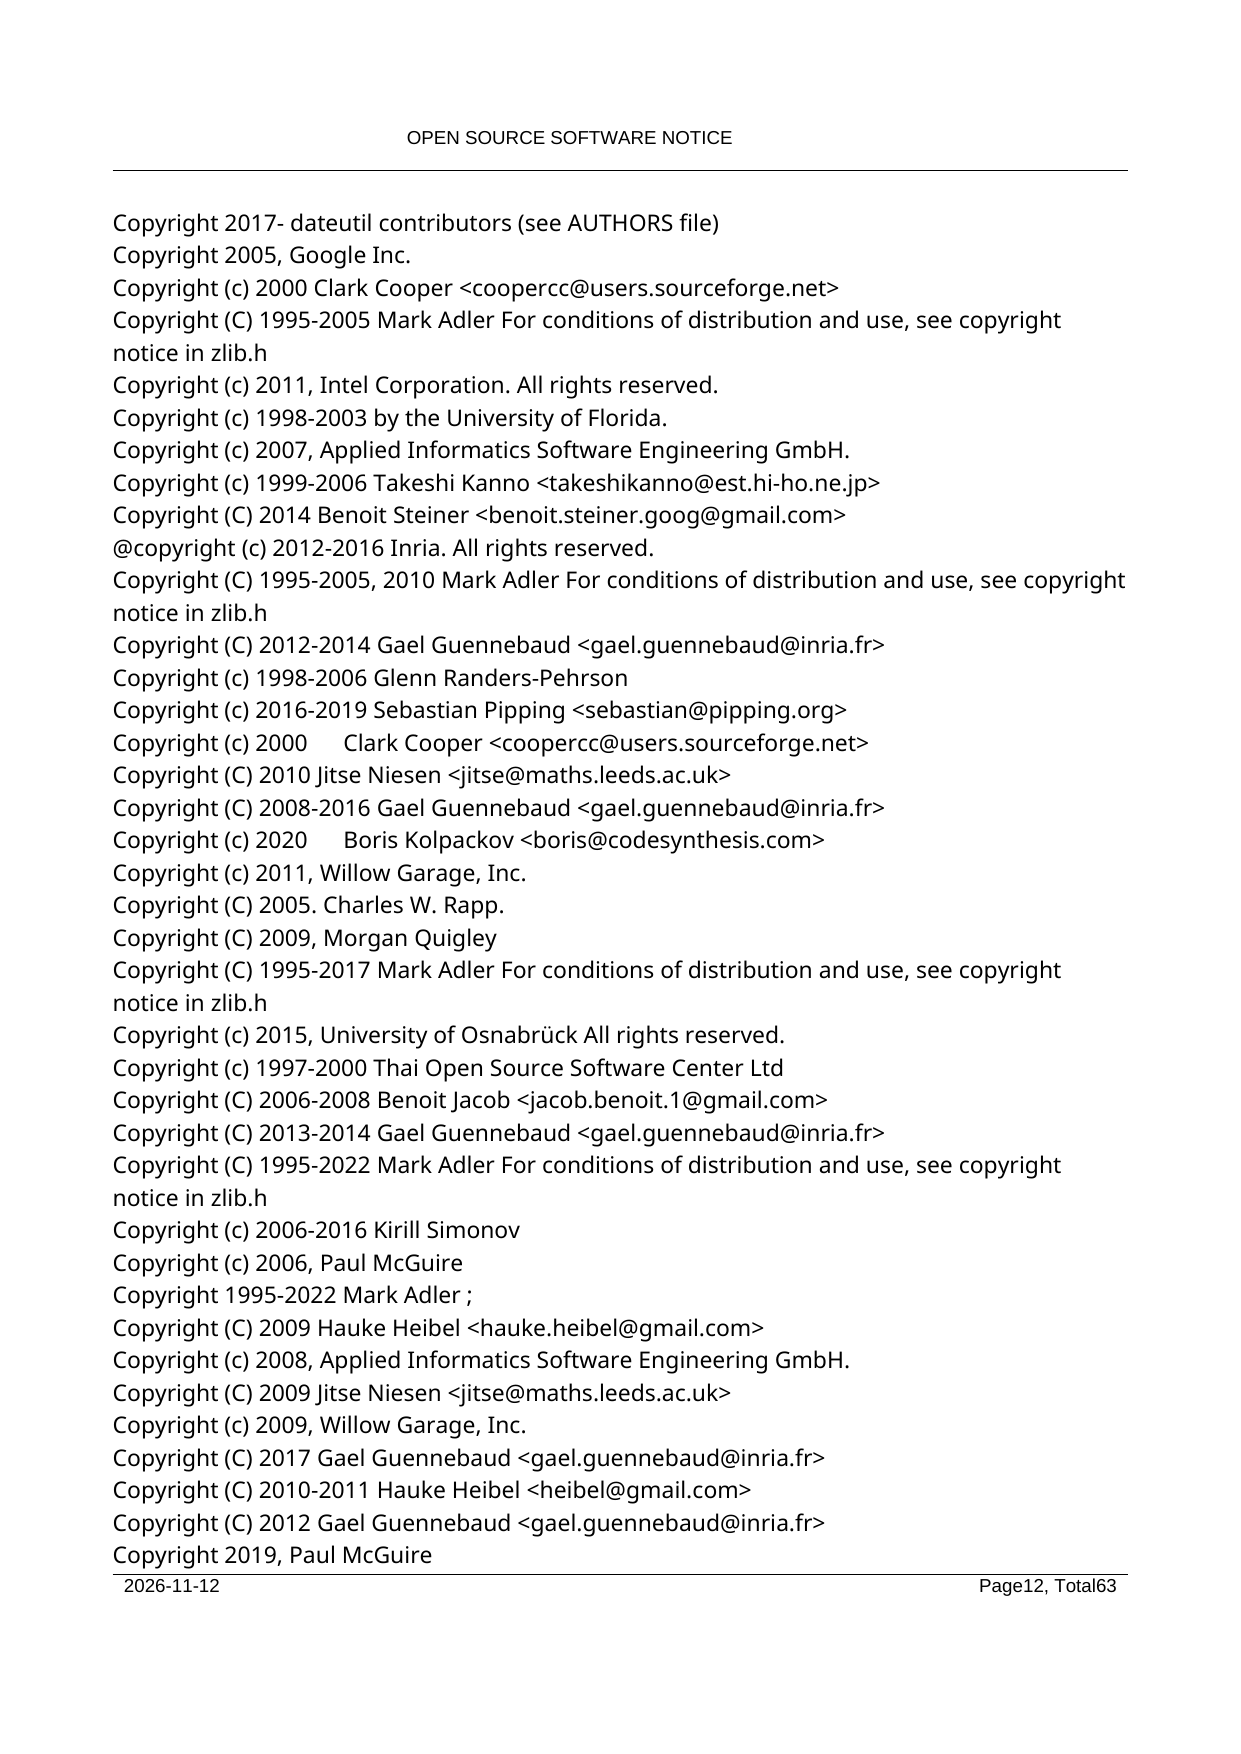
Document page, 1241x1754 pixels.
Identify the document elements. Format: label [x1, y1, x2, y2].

text [112, 206, 1128, 1571]
